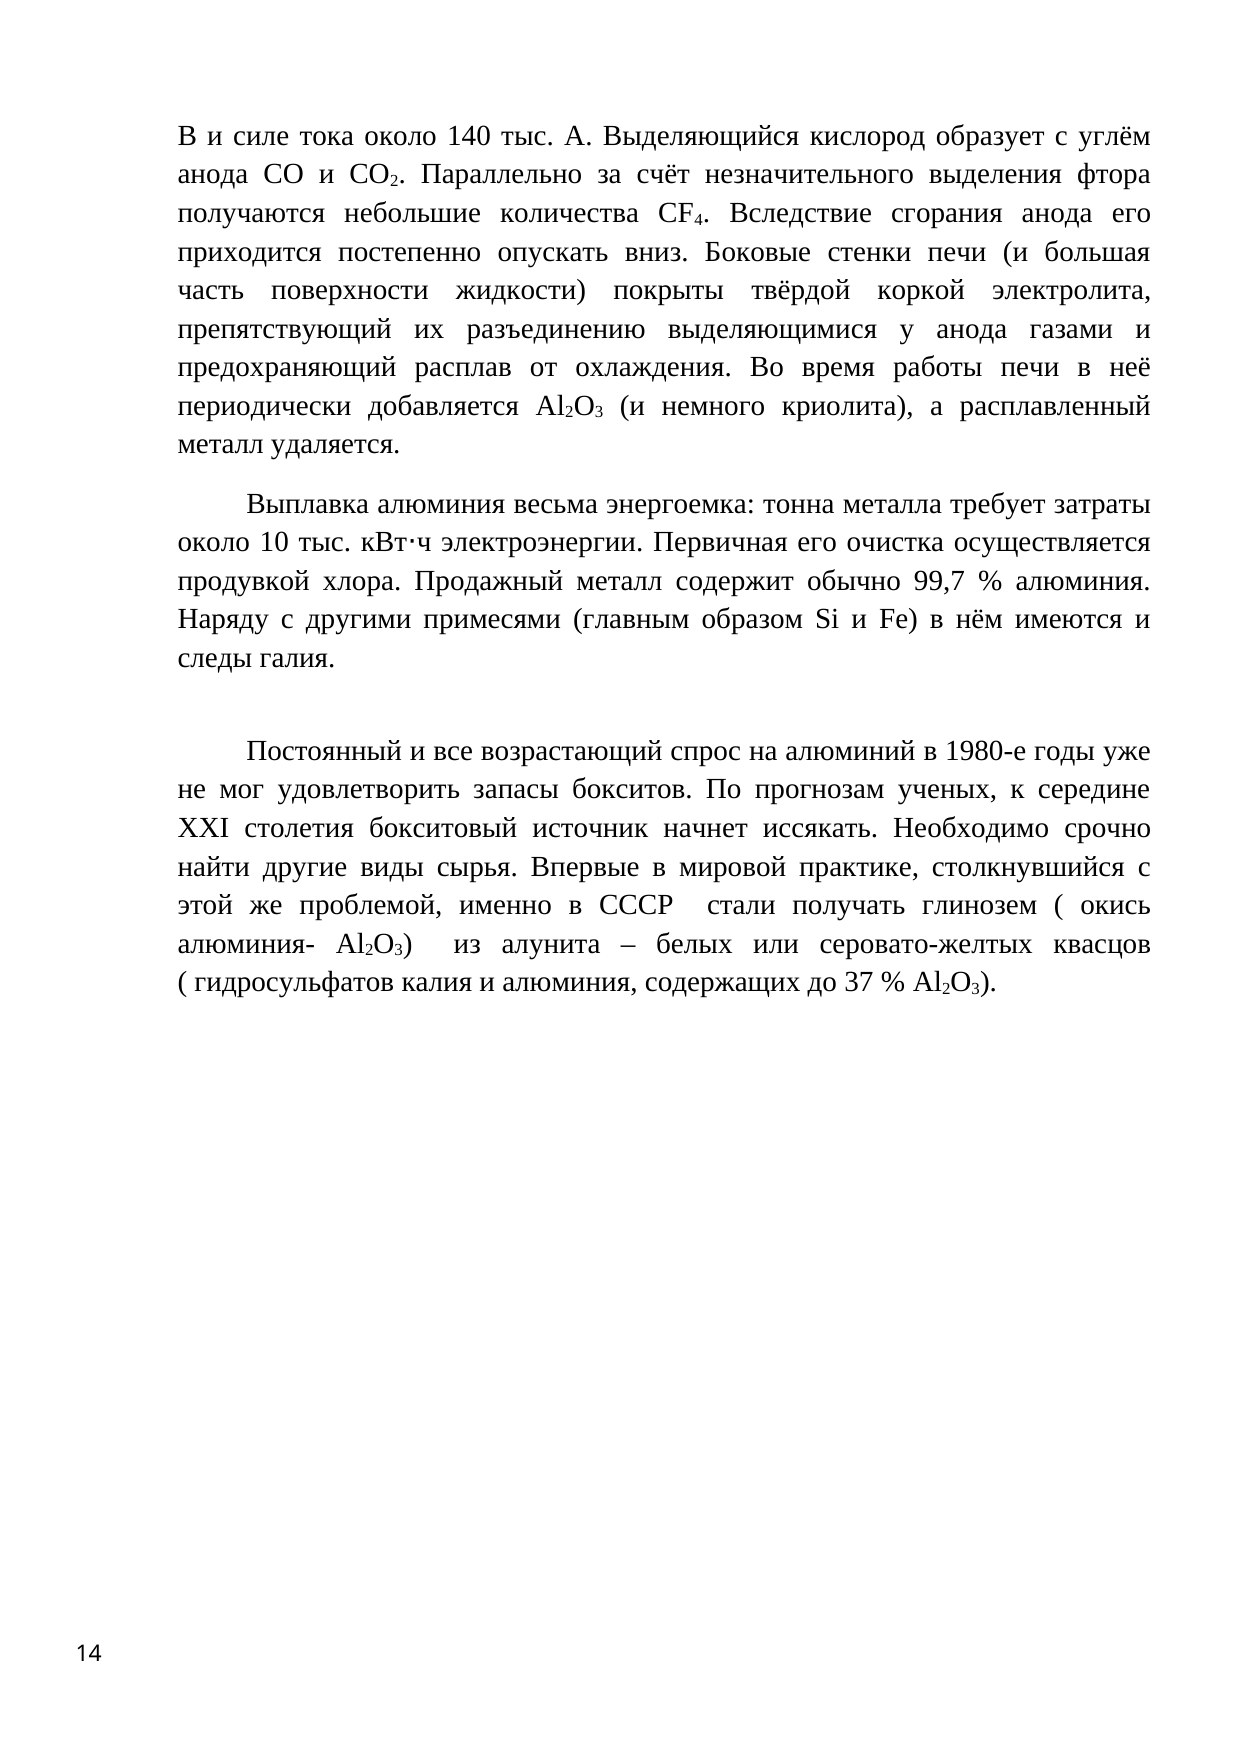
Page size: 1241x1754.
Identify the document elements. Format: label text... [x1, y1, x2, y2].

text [177, 118, 1152, 460]
text Выплавка алюминия весьма энергоемка: тонна металла требует затраты около 10 тыс. кВтч электроэнергии. Первичная его очистка осуществляется продувкой хлора. Продажный металл содержит обычно 99,7 % алюминия. Наряду с другими примесями (главным образом Si и Fe) в нём имеются и следы галия. [177, 486, 1152, 674]
text Постоянный и все возрастающий спрос на алюминий в 1980-е годы уже не мог удовлетворить запасы бокситов. По прогнозам ученых, к середине XXI столетия бокситовый источник начнет иссякать. Необходимо срочно найти другие виды сырья. Впервые в мировой практике, столкнувшийся с этой же проблемой, именно в СССР стали получать глинозем ( окись алюминия- Al2O3) из алунита – белых или серовато-желтых квасцов ( гидросульфатов калия и алюминия, содержащих до 37 % Al2O3). [177, 733, 1152, 998]
